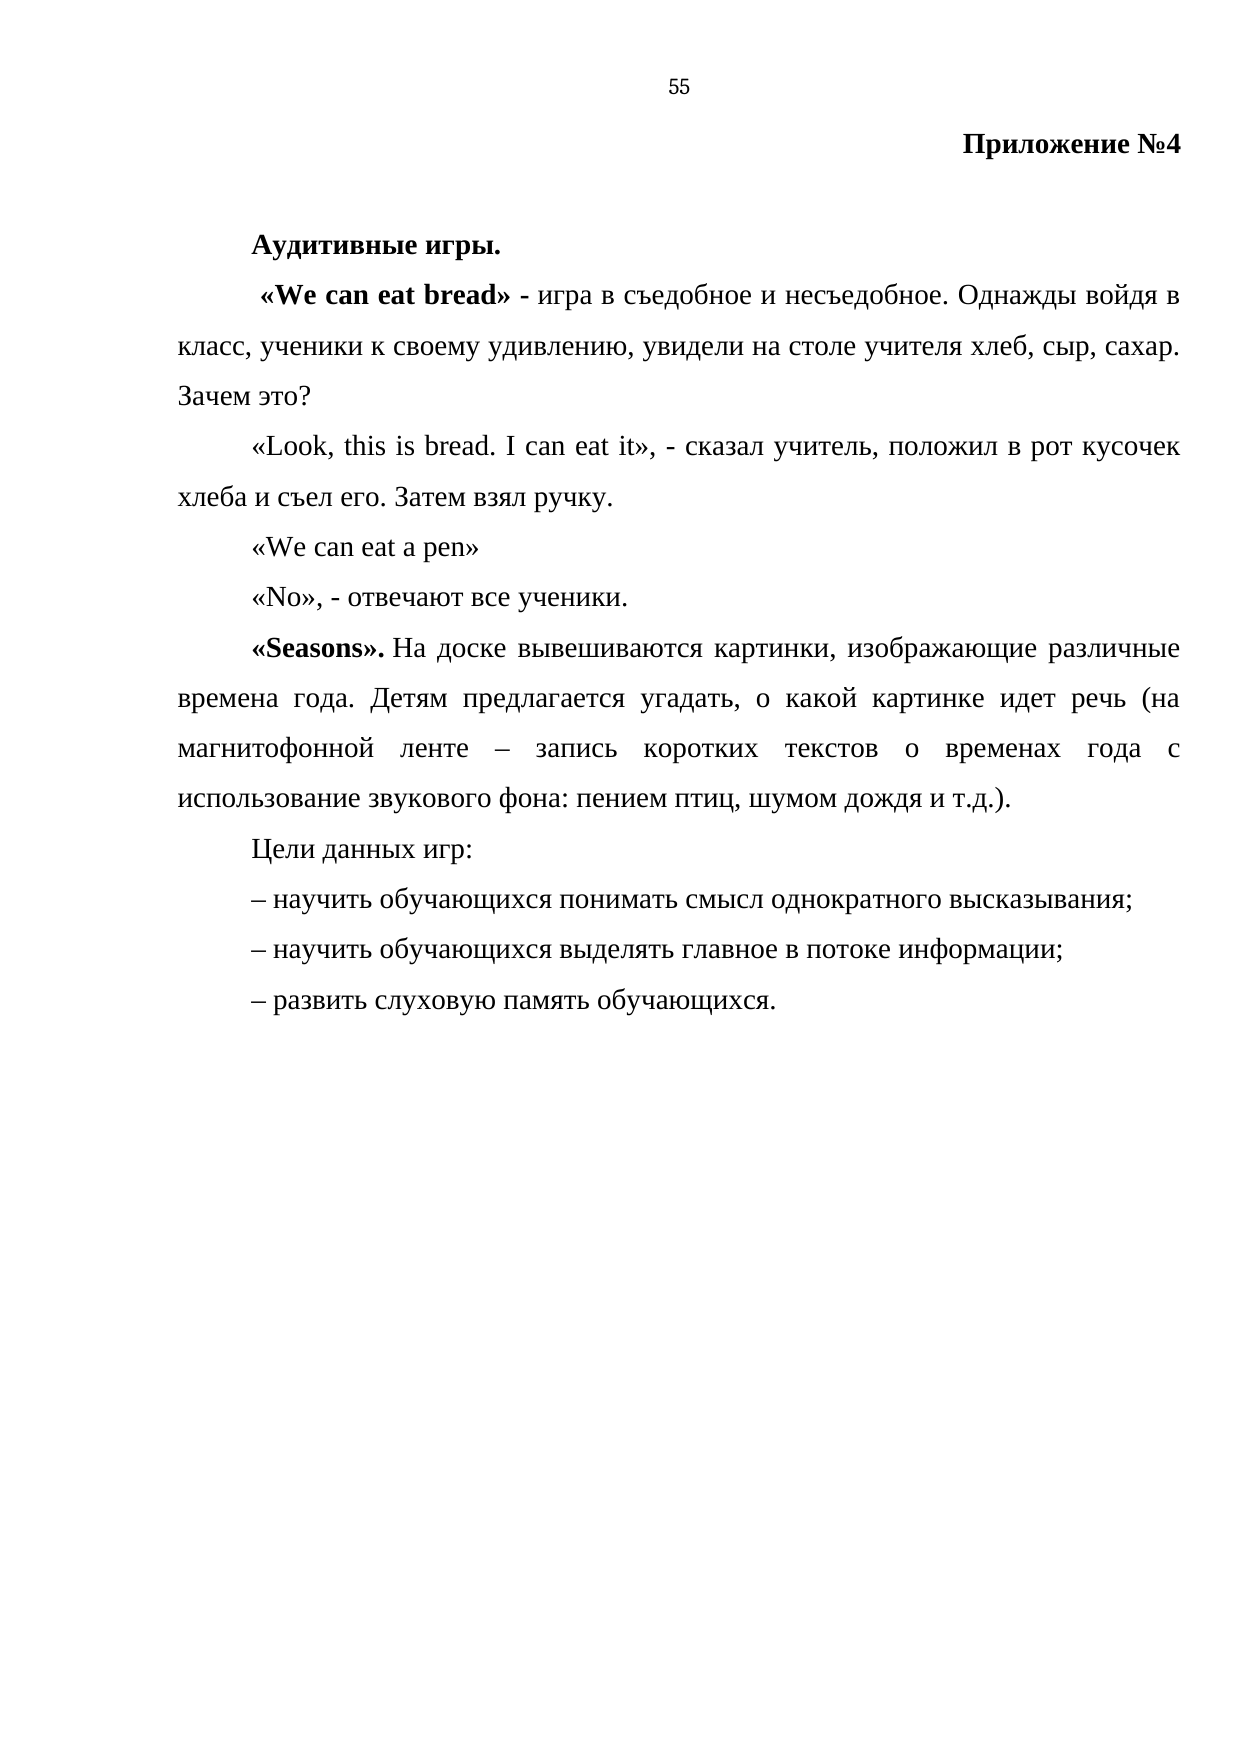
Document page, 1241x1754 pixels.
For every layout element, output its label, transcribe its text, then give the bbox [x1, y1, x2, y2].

text – развить слуховую память обучающихся. [177, 982, 1181, 1015]
text «Look, this is bread. I can eat it», - сказал учитель, положил в рот кусочек хлеба и съел его. Затем взял ручку. [177, 428, 1181, 512]
text – научить обучающихся выделять главное в потоке информации; [177, 932, 1181, 965]
text «No», - отвечают все ученики. [177, 579, 1181, 613]
text Аудитивные игры. [251, 227, 1181, 261]
text Приложение №4 [251, 127, 1181, 160]
text – научить обучающихся понимать смысл однократного высказывания; [177, 881, 1181, 915]
text «We can eat bread» - игра в съедобное и несъедобное. Однажды войдя в класс, ученики к своему удивлению, увидели на столе учителя хлеб, сыр, сахар. Зачем это? [177, 277, 1181, 412]
text «We can eat а реn» [177, 529, 1181, 563]
text Цели данных игр: [177, 831, 1181, 864]
text «Seasons». На доске вывешиваются картинки, изображающие различные времена года. Детям предлагается угадать, о какой картинке идет речь (на магнитофонной ленте – запись коротких текстов о временах года с использование звукового фона: пением птиц, шумом дождя и т.д.). [177, 630, 1181, 814]
